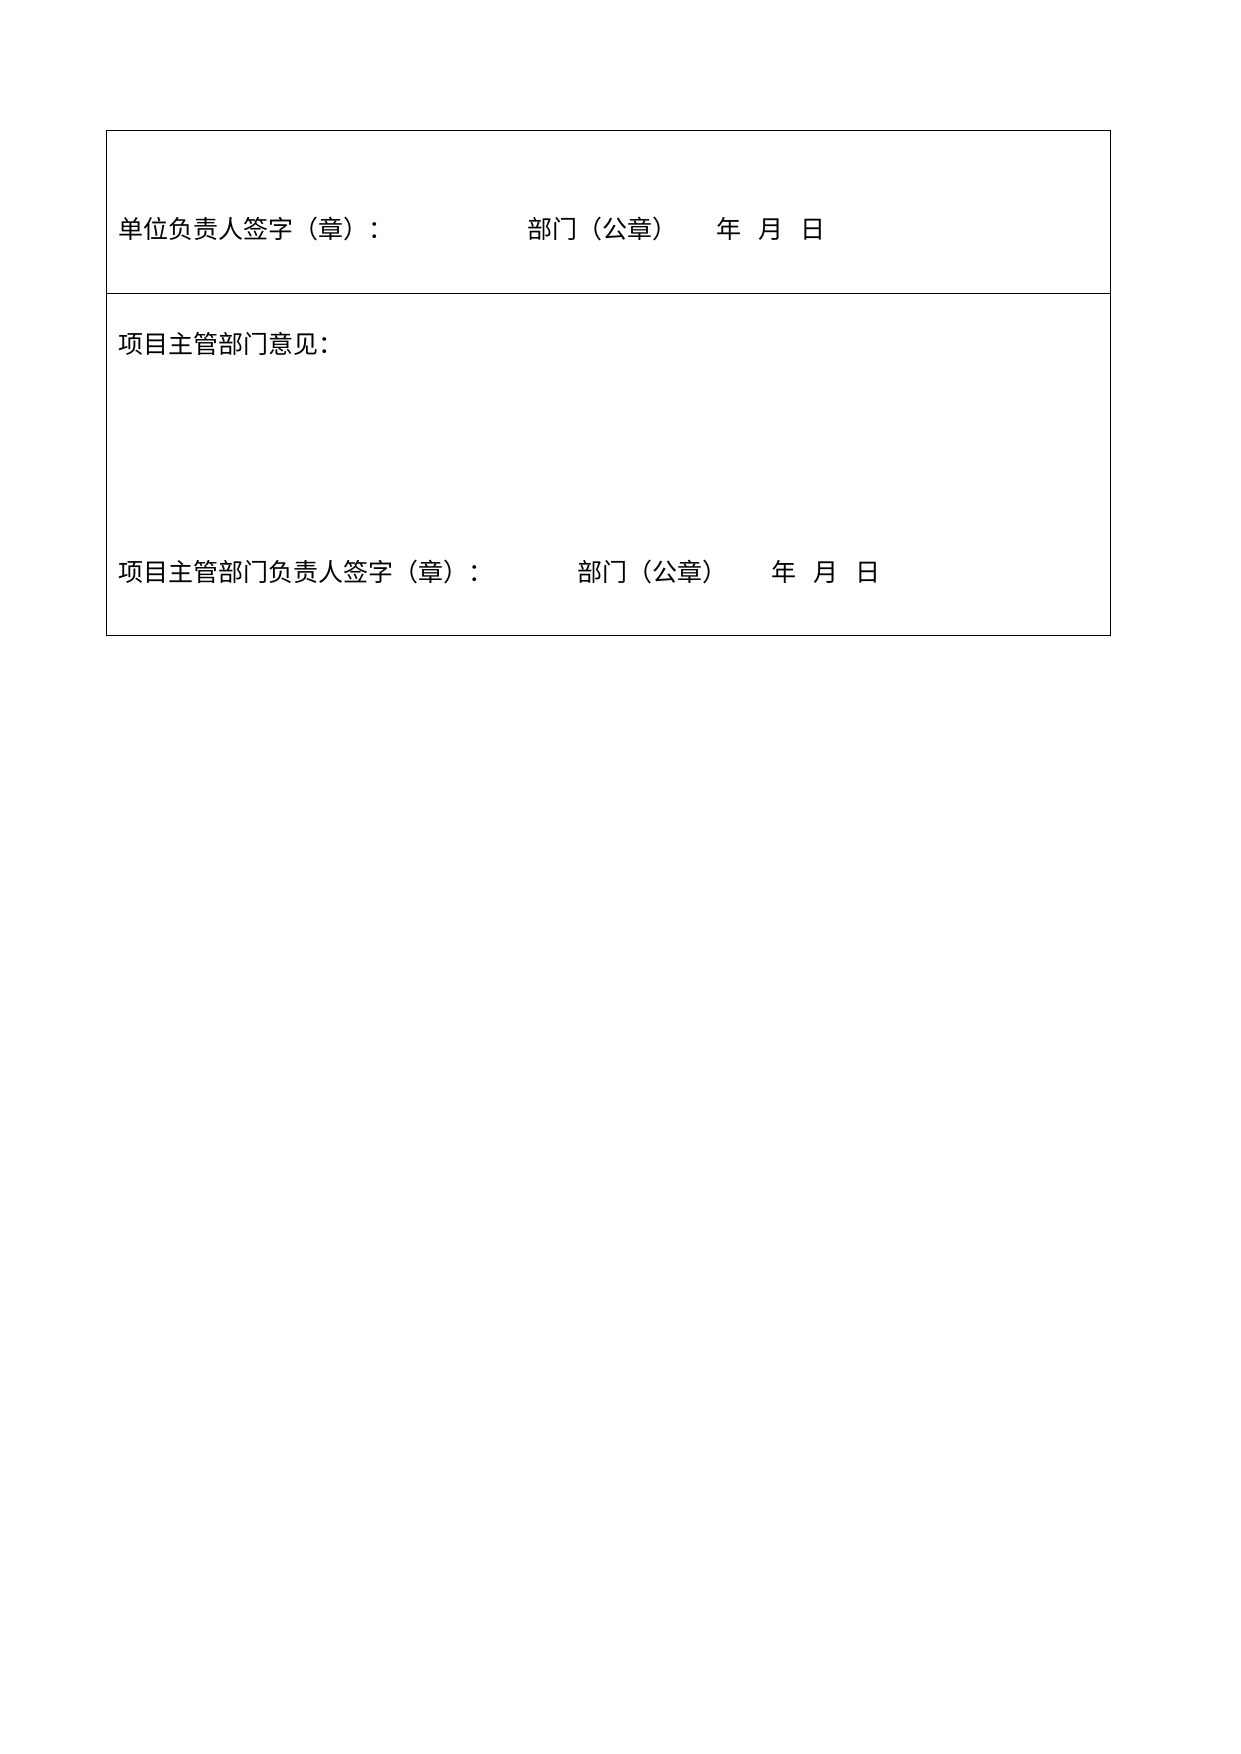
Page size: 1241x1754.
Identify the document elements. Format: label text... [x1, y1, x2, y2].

table_cell 项目主管部门意见： 项目主管部门负责人签字（章）： 部门（公章） 年 月 日 [107, 294, 1110, 635]
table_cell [107, 131, 1110, 293]
